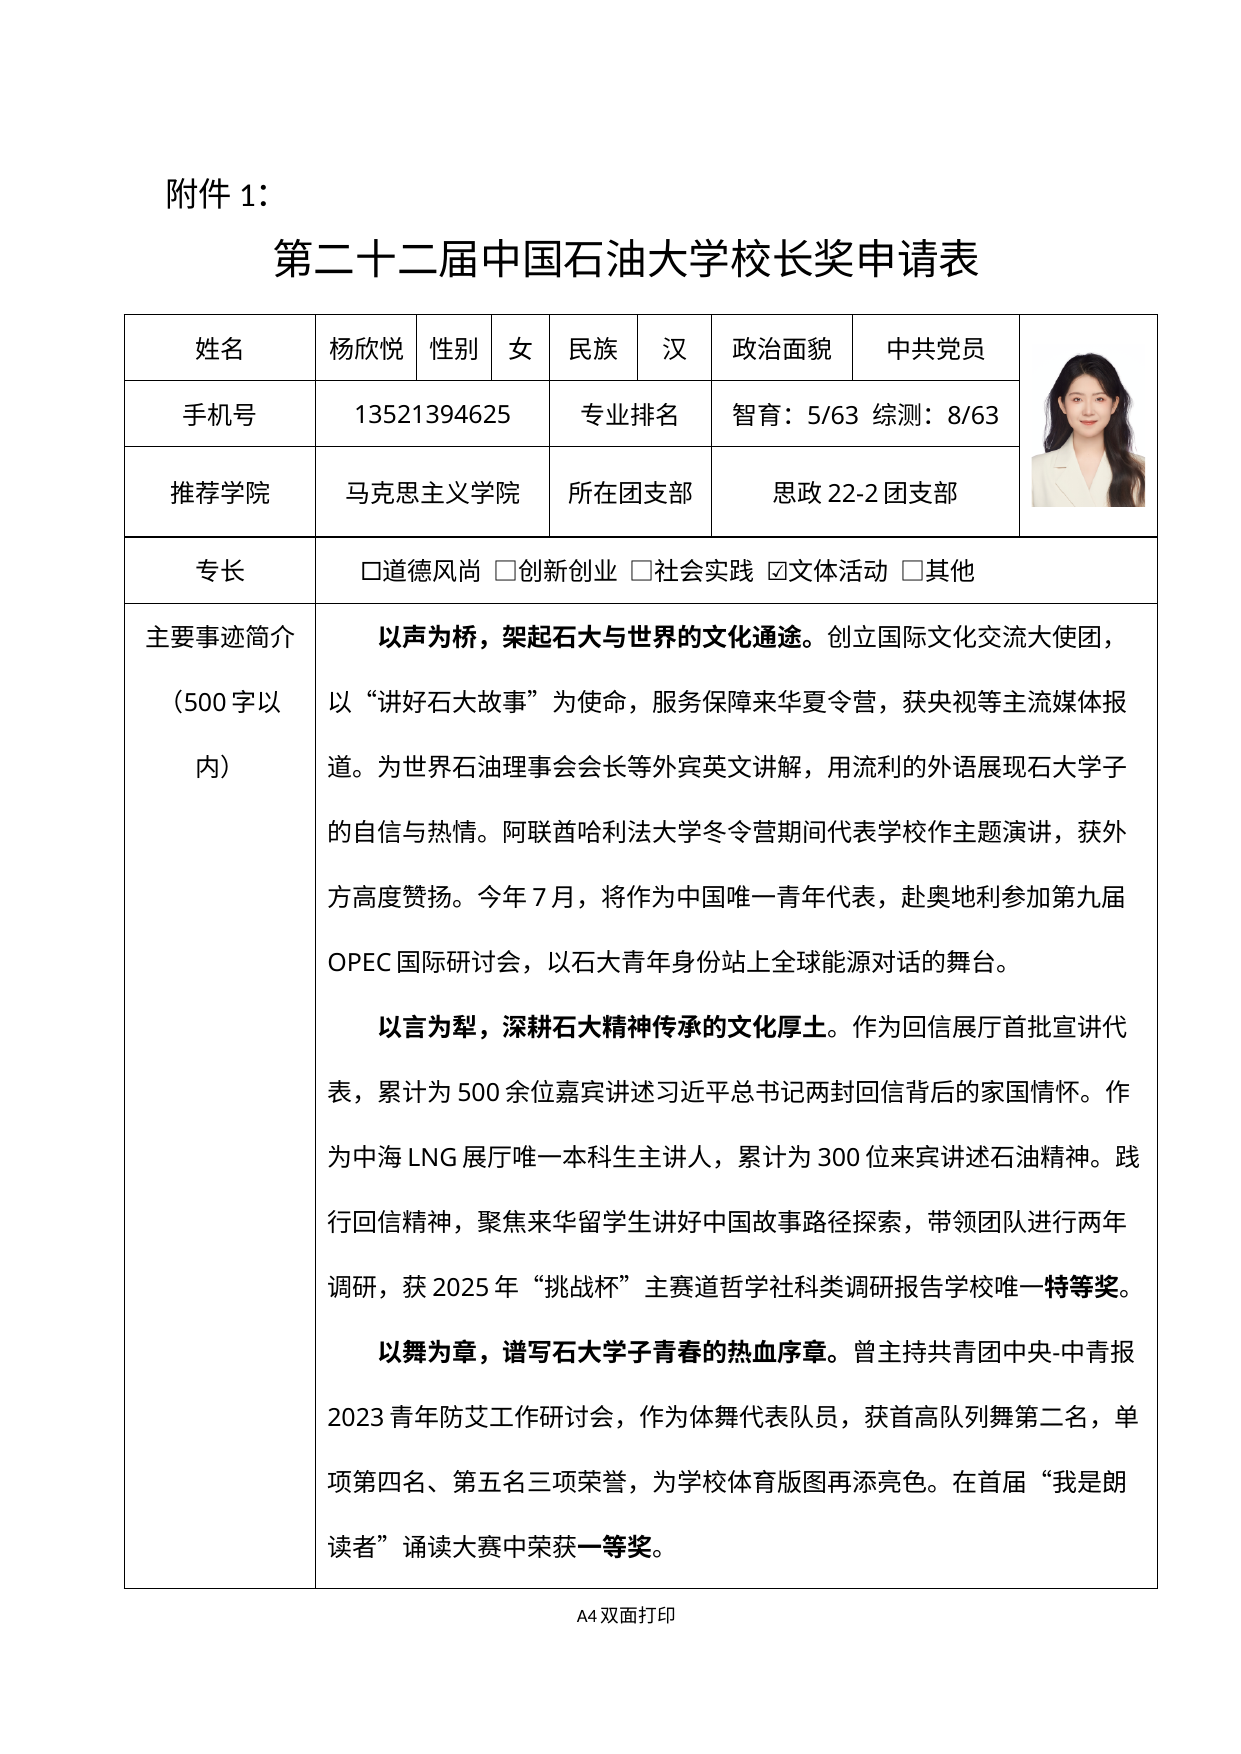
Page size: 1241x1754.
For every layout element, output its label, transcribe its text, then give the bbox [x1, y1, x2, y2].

table_header 政治面貌 [712, 315, 852, 380]
table_cell [1019, 538, 1157, 602]
table_cell 手机号 [125, 381, 315, 446]
table_header 汉 [638, 315, 711, 380]
table_cell 智育：5/63 综测：8/63 [712, 381, 1019, 446]
text 附件1： [165, 159, 1087, 224]
text 第二十二届中国石油大学校长奖申请表 [165, 224, 1087, 289]
table_cell 主要事迹简介（500字以内） [125, 604, 315, 1588]
table_cell 推荐学院 [125, 447, 315, 536]
table_cell 所在团支部 [550, 447, 711, 536]
table_header 女 [492, 315, 549, 380]
picture [1031, 344, 1146, 507]
table_header 中共党员 [853, 315, 1019, 380]
table_cell 道德风尚 □创新创业 □社会实践 ☑文体活动 □其他 [316, 538, 1019, 602]
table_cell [316, 604, 1157, 1588]
table_cell 专业排名 [550, 381, 711, 446]
table_cell 马克思主义学院 [316, 447, 549, 536]
table_header 杨欣悦 [316, 315, 416, 380]
table_cell 专长 [125, 538, 315, 602]
table_header 性别 [417, 315, 491, 380]
table_header [1020, 315, 1157, 536]
table_cell 13521394625 [316, 381, 549, 446]
table_header 民族 [550, 315, 637, 380]
table_cell 思政22-2团支部 [712, 447, 1019, 536]
table_header 姓名 [125, 315, 315, 380]
